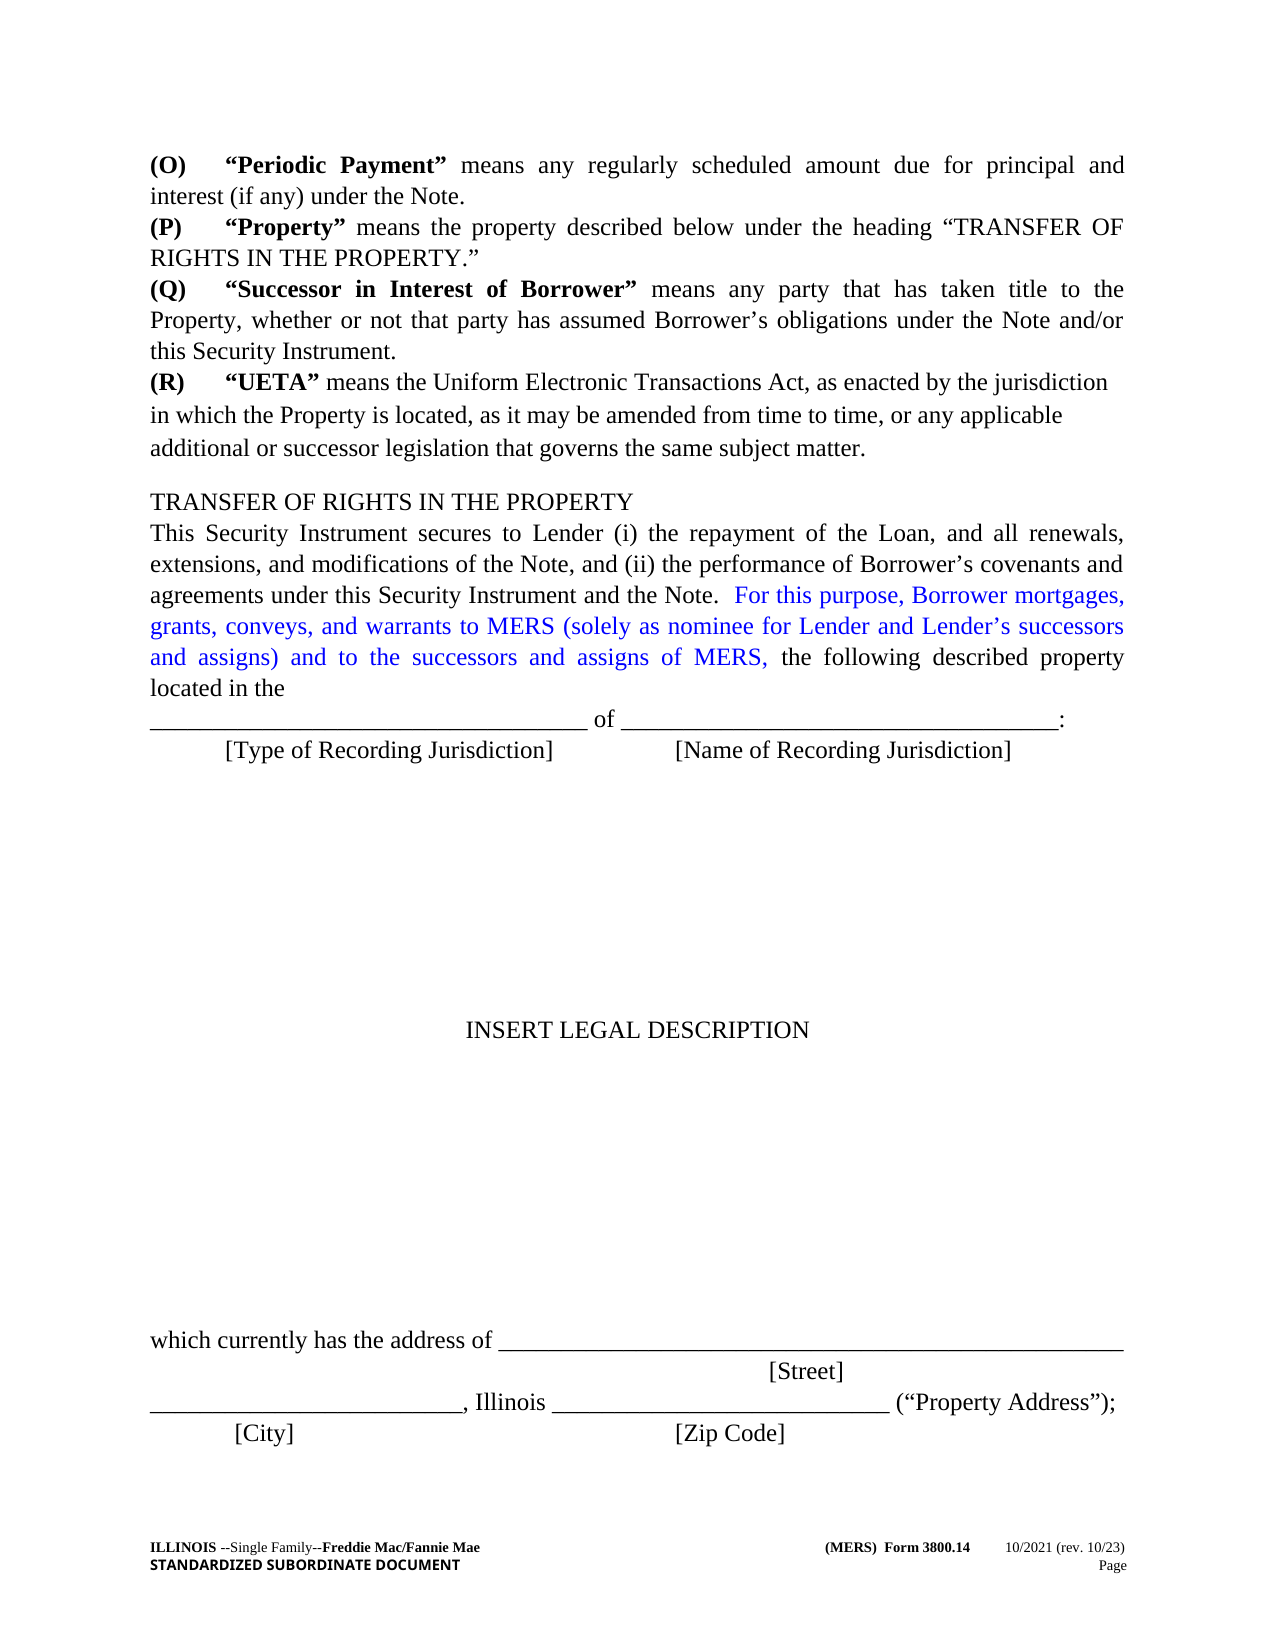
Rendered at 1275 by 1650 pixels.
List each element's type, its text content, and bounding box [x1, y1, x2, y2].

text (P) “Property” means the property described below under the heading “TRANSFER OF RIGHTS IN THE PROPERTY.” [150, 212, 1125, 272]
text TRANSFER OF RIGHTS IN THE PROPERTY [150, 487, 1125, 516]
text _________________________, Illinois ___________________________ (“Property Address”); [150, 1387, 1125, 1416]
text [Street] [525, 1356, 1125, 1385]
text [City] [Zip Code] [150, 1418, 1125, 1447]
text INSERT LEGAL DESCRIPTION [150, 1015, 1125, 1044]
text which currently has the address of __________________________________________________ [150, 1325, 1125, 1354]
text This Security Instrument secures to Lender (i) the repayment of the Loan, and all renewals, extensions, and modifications of the Note, and (ii) the performance of Borrower’s covenants and agreements under this Security Instrument and the Note. For this purpose, Borrower mortgages, grants, conveys, and warrants to MERS (solely as nominee for Lender and Lender’s successors and assigns) and to the successors and assigns of MERS, the following described property located in the [150, 518, 1125, 702]
text [Type of Recording Jurisdiction] [Name of Recording Jurisdiction] [150, 736, 1125, 764]
text (Q) “Successor in Interest of Borrower” means any party that has taken title to the Property, whether or not that party has assumed Borrower’s obligations under the Note and/or this Security Instrument. [150, 274, 1125, 365]
text ___________________________________ of ___________________________________: [150, 704, 1125, 733]
text (R) “UETA” means the Uniform Electronic Transactions Act, as enacted by the jurisdiction in which the Property is located, as it may be amended from time to time, or any applicable additional or successor legislation that governs the same subject matter. [150, 367, 1125, 462]
text (O) “Periodic Payment” means any regularly scheduled amount due for principal and interest (if any) under the Note. [150, 150, 1125, 210]
